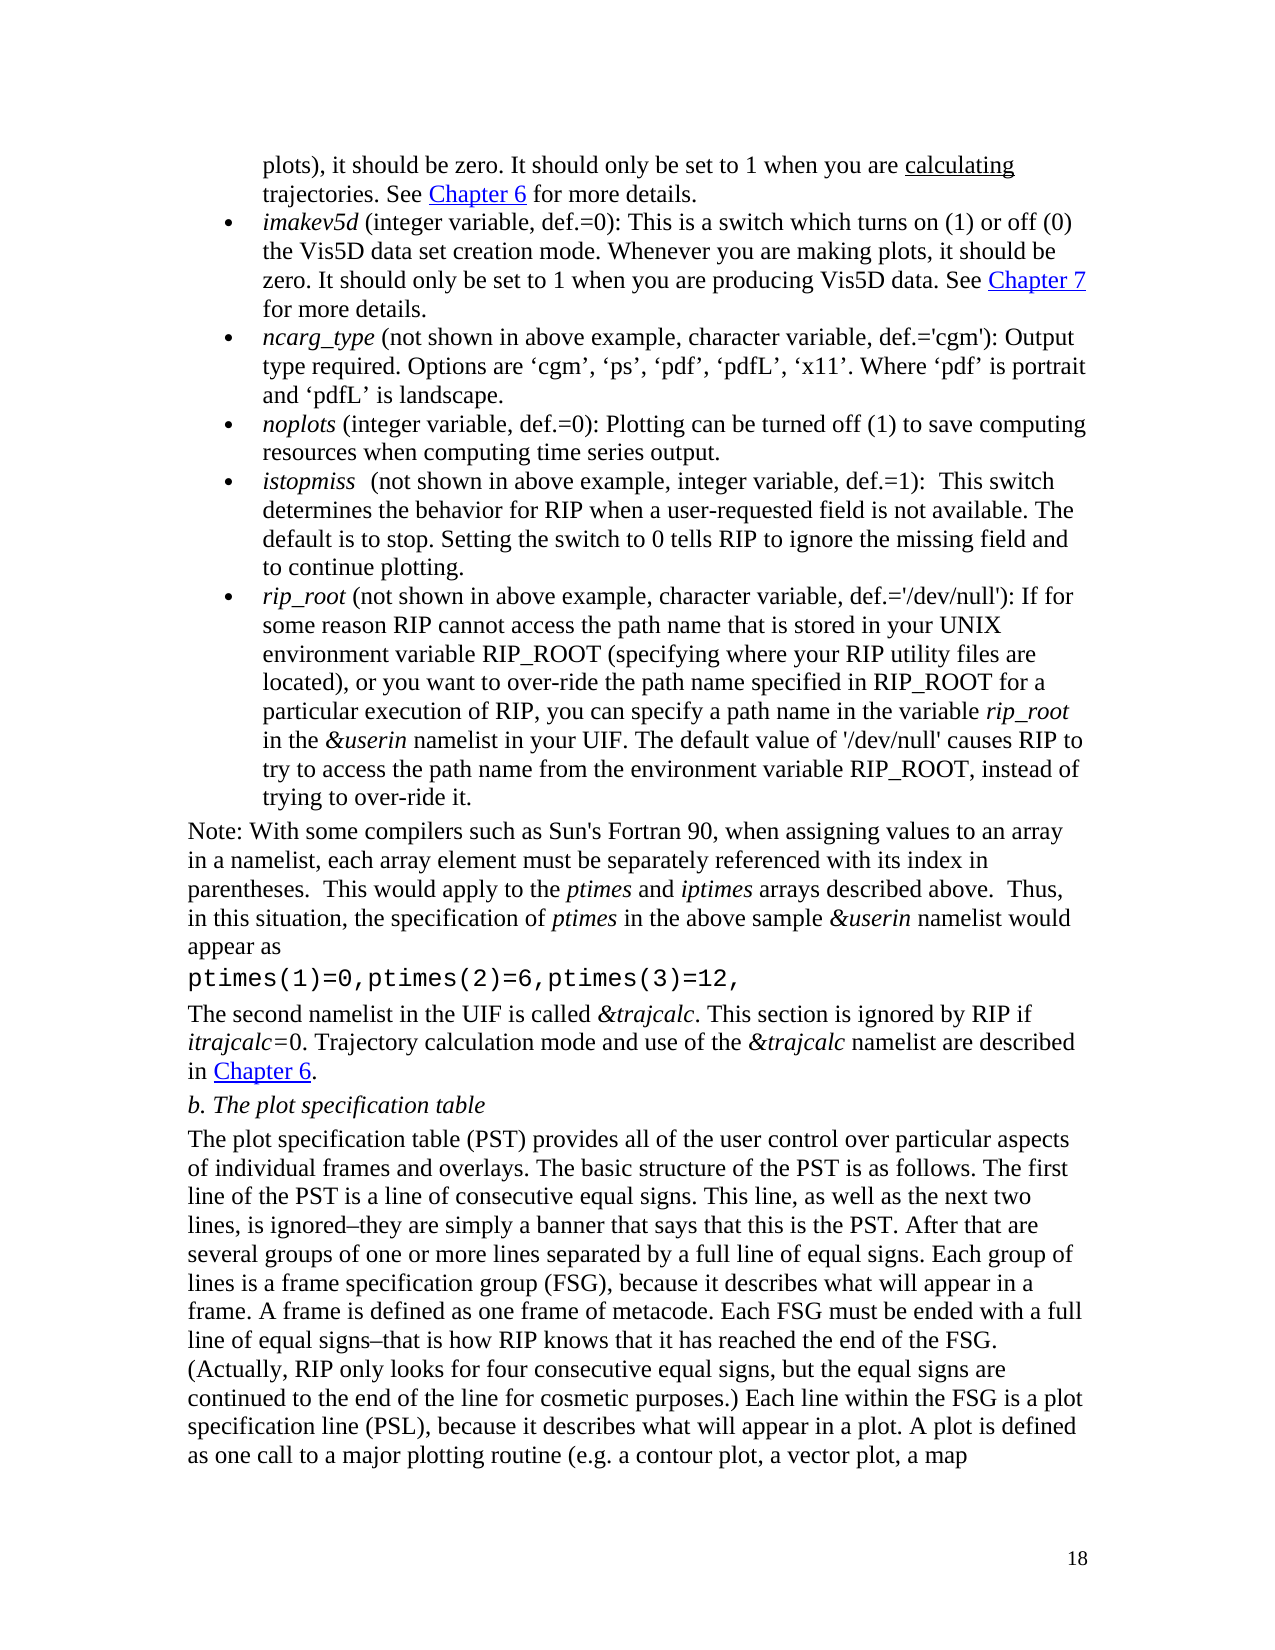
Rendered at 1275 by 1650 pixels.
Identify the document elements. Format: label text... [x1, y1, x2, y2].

text b. The plot specification table [187, 1413, 1087, 1442]
text Note: With some compilers such as Sun's Fortran 90, when assigning values to an array in a namelist, each array element must be separately referenced with its index in parentheses. This would apply to the ptimes and iptimes arrays described above. Thus, in this situation, the specification of ptimes in the above sample &userin namelist would appear as [187, 1139, 1087, 1283]
list ncarg_type (not shown in above example, character variable, def.='cgm'): Output type required. Options are ‘cgm’, ‘ps’, ‘pdf’, ‘pdfL’, ‘x11’. Where ‘pdf’ is portrait and ‘pdfL’ is landscape. [225, 630, 1087, 717]
list imakev5d (integer variable, def.=0): This is a switch which turns on (1) or off (0) the Vis5D data set creation mode. Whenever you are making plots, it should be zero. It should only be set to 1 when you are producing Vis5D data. See Chapter 7 for more details. [225, 510, 1087, 625]
list istopmiss (not shown in above example, integer variable, def.=1): This switch determines the behavior for RIP when a user-requested field is not available. The default is to stop. Setting the switch to 0 tells RIP to ignore the missing field and to continue plotting. [225, 784, 1087, 899]
text The second namelist in the UIF is called &trajcalc. This section is ignored by RIP if itrajcalc=0. Trajectory calculation mode and use of the &trajcalc namelist are described in Chapter 6. [187, 1322, 1087, 1408]
list maxfld (integer variable, def.=10): This is a parameter that is used to reserve memory for RIP. It is typically set between 10 and 15, depending on how much scratch space is needed to calculate some diagnostic fields, and how many fields are plotted in a single frame. If it is set too low, RIP will simply tell you to increase it and re-run the program. [225, 241, 1087, 385]
list rip_root (not shown in above example, character variable, def.='/dev/null'): If for some reason RIP cannot access the path name that is stored in your UNIX environment variable RIP_ROOT (specifying where your RIP utility files are located), or you want to over-ride the path name specified in RIP_ROOT for a particular execution of RIP, you can specify a path name in the variable rip_root in the &userin namelist in your UIF. The default value of '/dev/null' causes RIP to try to access the path name from the environment variable RIP_ROOT, instead of trying to over-ride it. [225, 904, 1087, 1134]
list noplots (integer variable, def.=0): Plotting can be turned off (1) to save computing resources when computing time series output. [225, 722, 1087, 779]
list icgmsplit (integer variable, def.=0): Setting this to 1 causes each time level of plots to be in a separate metacode file. A value of 0 causes all times to be in a single metacode file. This is true for any ncarg_type setting excluding “x11” [225, 150, 1087, 236]
text ptimes(1)=0,ptimes(2)=6,ptimes(3)=12, [187, 1288, 1087, 1317]
list itrajcalc (integer variable, def.=0): This is a switch which turns on (1) or off (0) trajectory calculation mode. Whenever you are making plots (even trajectory plots), it should be zero. It should only be set to 1 when you are calculating trajectories. See Chapter 6 for more details. [225, 390, 1087, 505]
